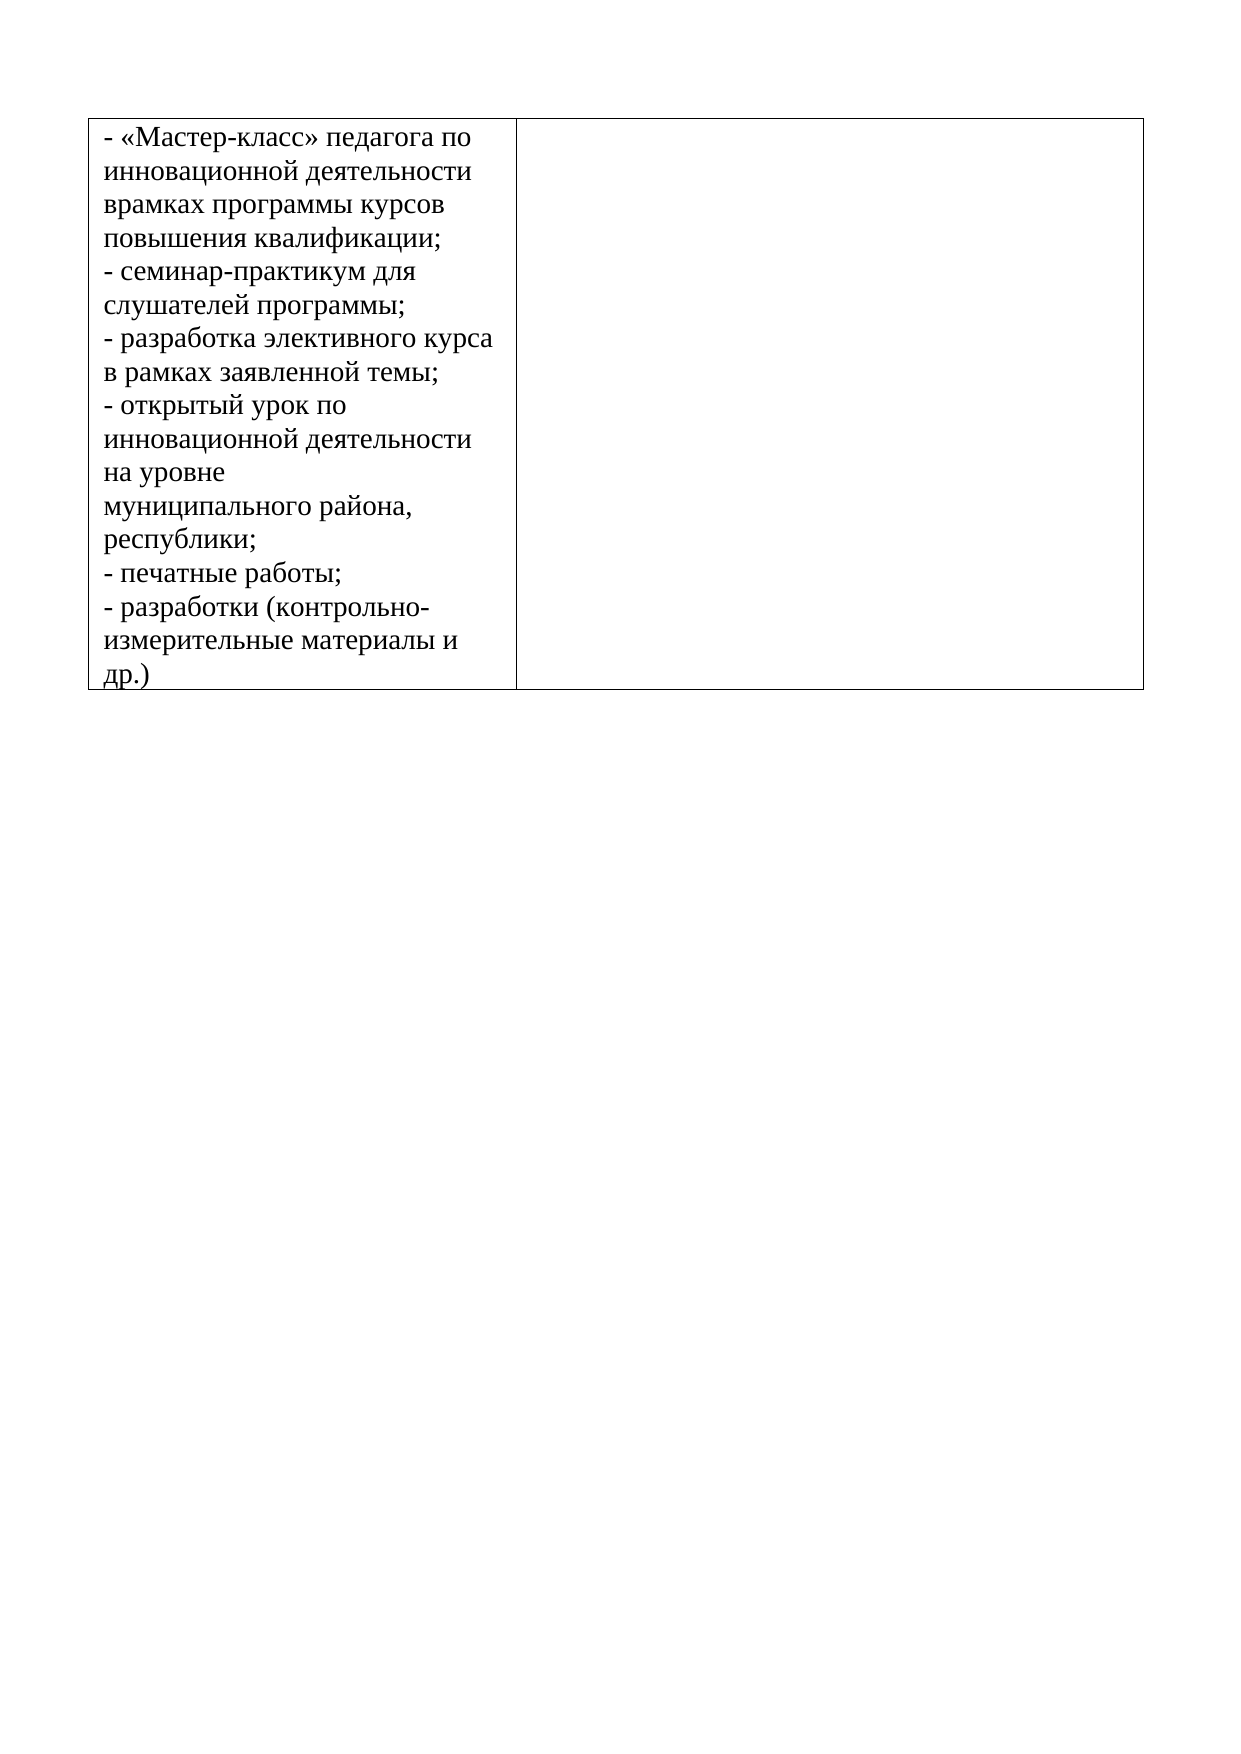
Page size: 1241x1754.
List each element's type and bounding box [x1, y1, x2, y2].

table_cell [89, 119, 516, 689]
table_cell [517, 119, 1143, 689]
